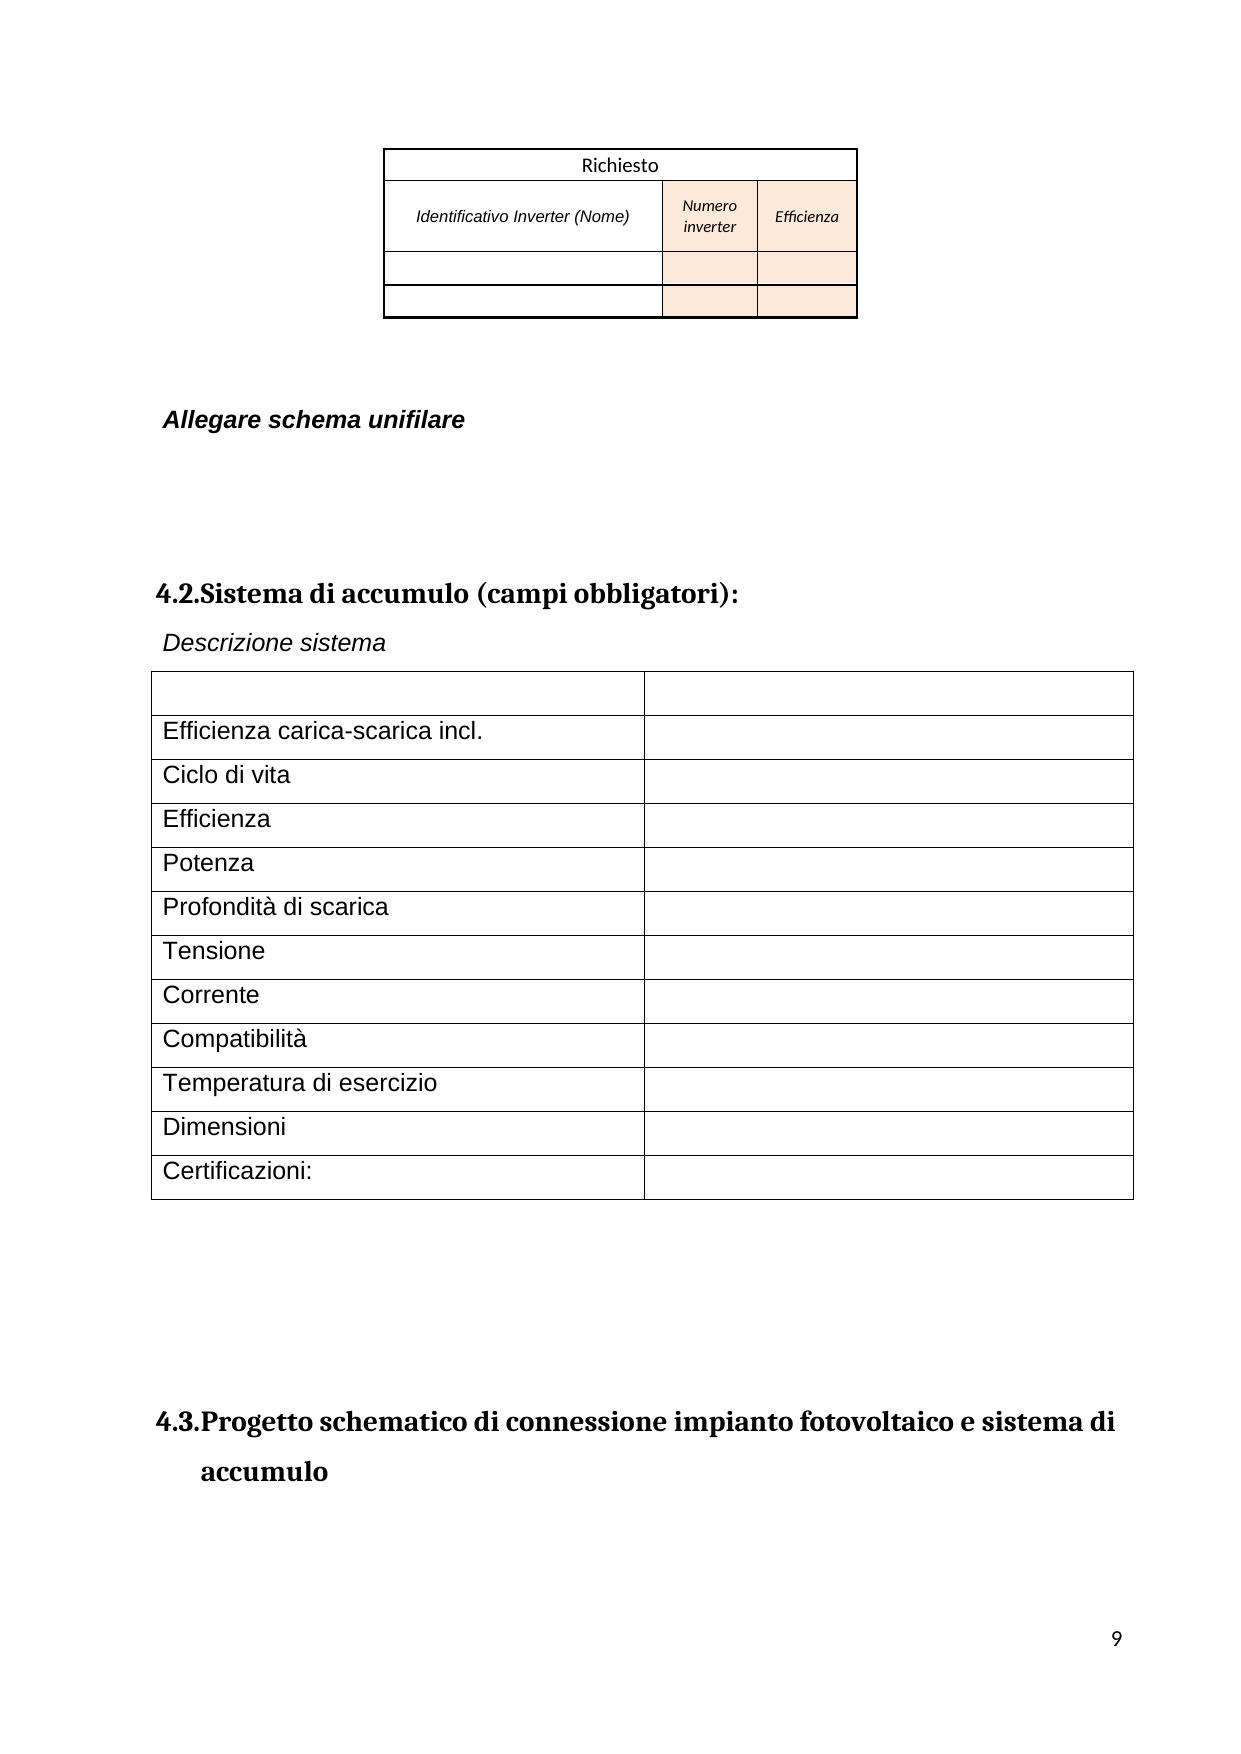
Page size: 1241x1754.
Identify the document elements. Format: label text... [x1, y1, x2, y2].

table_cell [663, 252, 757, 283]
table_cell Efficienza [152, 804, 644, 847]
table_cell [645, 848, 1133, 891]
table_cell Identificativo Inverter (Nome) [385, 181, 662, 251]
table_cell [663, 286, 757, 316]
table_cell [758, 252, 856, 283]
table_cell Certificazioni: [152, 1156, 644, 1199]
text Allegare schema unifilare [162, 405, 1122, 433]
table_cell Numero inverter [663, 181, 757, 251]
table_cell [645, 1068, 1133, 1111]
subtitle Sistema di accumulo (campi obbligatori): [156, 577, 1122, 611]
table_header [152, 672, 644, 715]
table_cell [385, 286, 662, 316]
table_cell Ciclo di vita [152, 760, 644, 803]
table_cell Profondità di scarica [152, 892, 644, 935]
subtitle Progetto schematico di connessione impianto fotovoltaico e sistema di accumulo [156, 1405, 1122, 1489]
table_cell [645, 980, 1133, 1023]
table_cell Compatibilità [152, 1024, 644, 1067]
table_cell Efficienza [758, 181, 856, 251]
table_cell [645, 760, 1133, 803]
table_cell [645, 1156, 1133, 1199]
table_cell [645, 716, 1133, 759]
table_header Richiesto [385, 150, 856, 180]
table_cell [645, 1024, 1133, 1067]
table_cell [385, 252, 662, 283]
table_cell Efficienza carica-scarica incl. [152, 716, 644, 759]
text Descrizione sistema [162, 627, 1122, 656]
table_cell [645, 1112, 1133, 1155]
table_cell [645, 804, 1133, 847]
table_cell [645, 892, 1133, 935]
table_cell Dimensioni [152, 1112, 644, 1155]
table_header [645, 672, 1133, 715]
table_cell Temperatura di esercizio [152, 1068, 644, 1111]
table_cell [645, 936, 1133, 979]
table_cell Potenza [152, 848, 644, 891]
table_cell Corrente [152, 980, 644, 1023]
table_cell [758, 286, 856, 316]
table_cell Tensione [152, 936, 644, 979]
